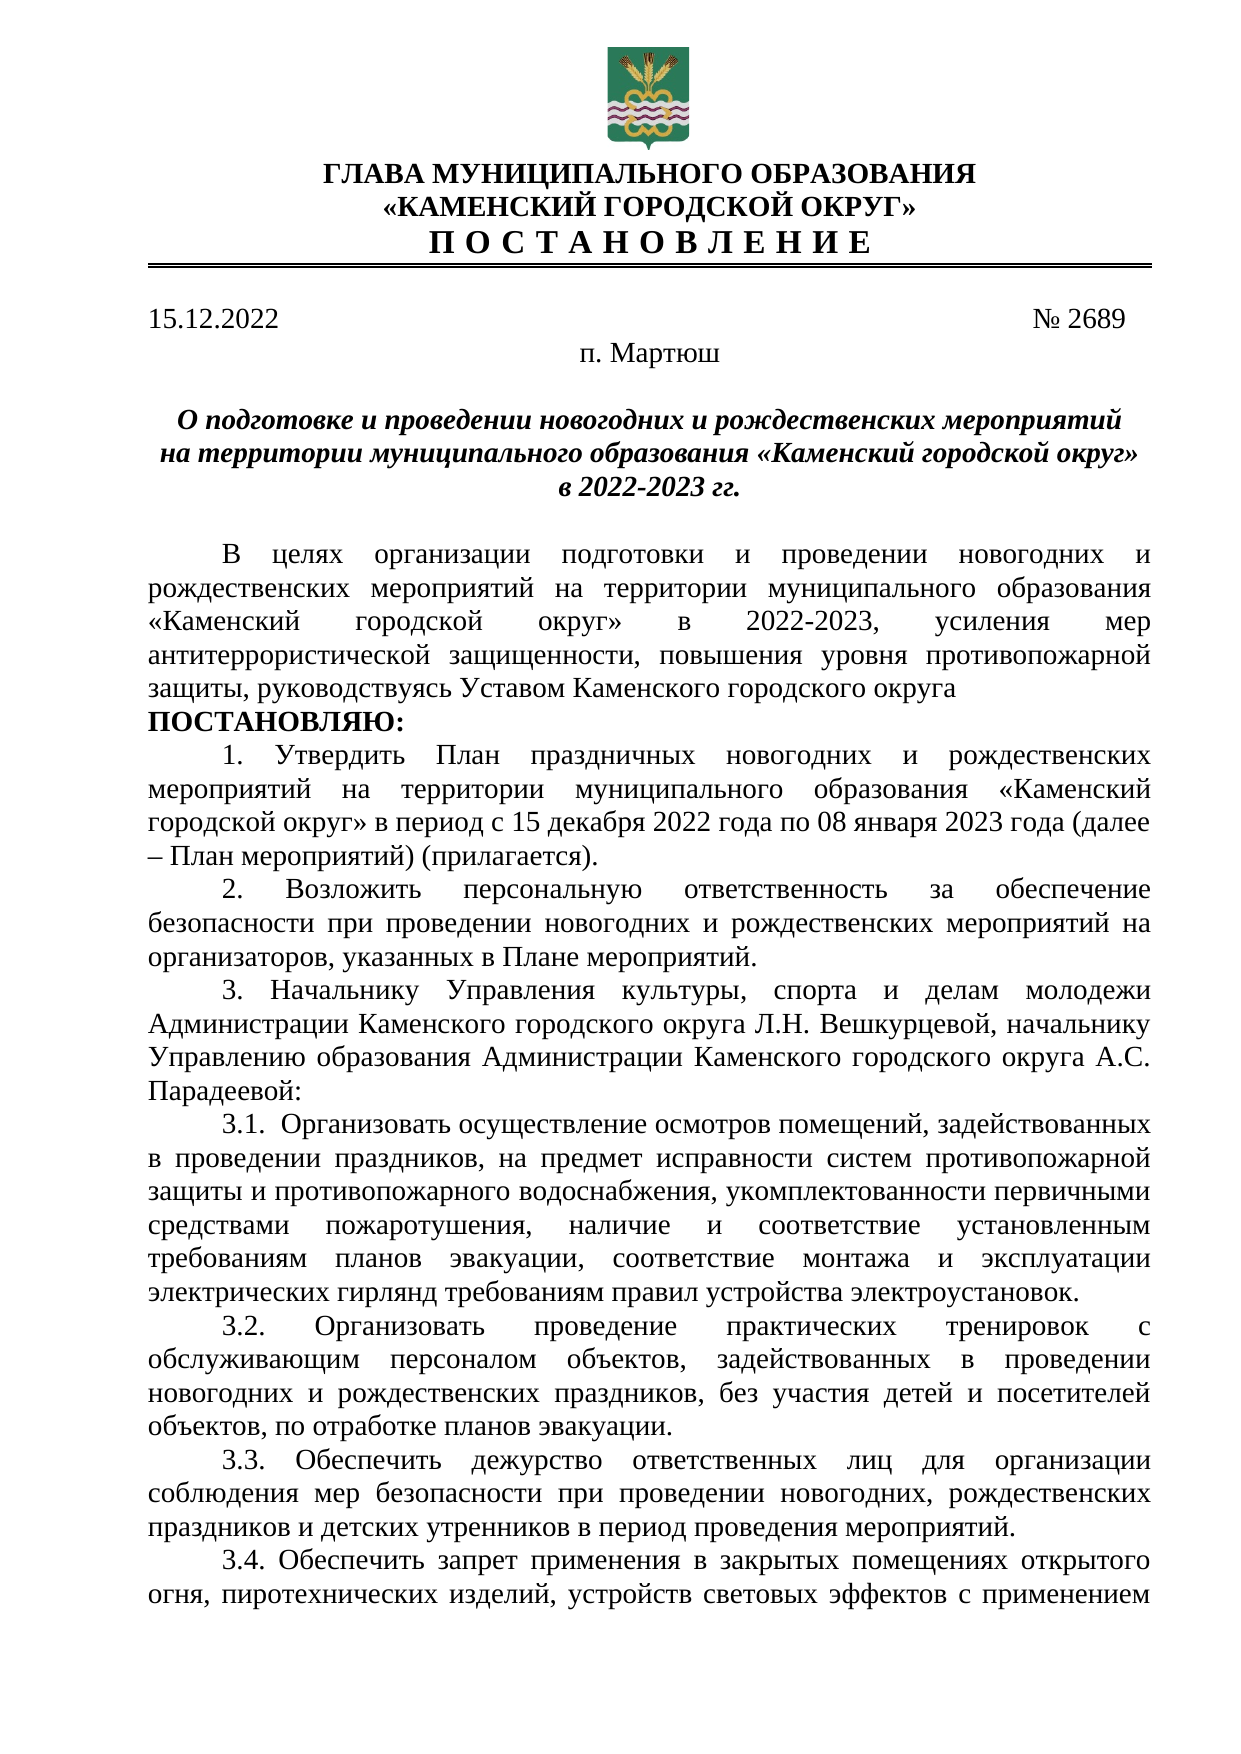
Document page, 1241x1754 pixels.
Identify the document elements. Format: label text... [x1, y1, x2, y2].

text О подготовке и проведении новогодних и рождественских мероприятий [148, 402, 1152, 436]
subtitle ПОСТАНОВЛЕНИЕ [148, 223, 1152, 263]
subtitle 15.12.2022 № 2689 [148, 301, 1152, 335]
text п. Мартюш [148, 335, 1152, 368]
text В целях организации подготовки и проведении новогодних и рождественских мероприятий на территории муниципального образования «Каменский городской округ» в 2022-2023, усиления мер антитеррористической защищенности, повышения уровня противопожарной защиты, руководствуясь Уставом Каменского городского округа [148, 536, 1152, 704]
text ГЛАВА МУНИЦИПАЛЬНОГО ОБРАЗОВАНИЯ [148, 156, 1152, 189]
picture [607, 47, 690, 150]
text 1. Утвердить План праздничных новогодних и рождественских мероприятий на территории муниципального образования «Каменский городской округ» в период с 15 декабря 2022 года по 08 января 2023 года (далее – План мероприятий) (прилагается). [148, 737, 1152, 872]
text 2. Возложить персональную ответственность за обеспечение безопасности при проведении новогодних и рождественских мероприятий на организаторов, указанных в Плане мероприятий. [148, 872, 1152, 972]
text на территории муниципального образования «Каменский городской округ» [148, 436, 1152, 469]
text 3.3. Обеспечить дежурство ответственных лиц для организации соблюдения мер безопасности при проведении новогодних, рождественских праздников и детских утренников в период проведения мероприятий. [148, 1442, 1152, 1542]
text в 2022-2023 гг. [148, 469, 1152, 503]
text 3.2. Организовать проведение практических тренировок с обслуживающим персоналом объектов, задействованных в проведении новогодних и рождественских праздников, без участия детей и посетителей объектов, по отработке планов эвакуации. [148, 1308, 1152, 1442]
text 3. Начальнику Управления культуры, спорта и делам молодежи Администрации Каменского городского округа Л.Н. Вешкурцевой, начальнику Управлению образования Администрации Каменского городского округа А.С. Парадеевой: [148, 972, 1152, 1106]
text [148, 1542, 1152, 1609]
text «КАМЕНСКИЙ ГОРОДСКОЙ ОКРУГ» [148, 189, 1152, 223]
text 3.1. Организовать осуществление осмотров помещений, задействованных в проведении праздников, на предмет исправности систем противопожарной защиты и противопожарного водоснабжения, укомплектованности первичными средствами пожаротушения, наличие и соответствие установленным требованиям планов эвакуации, соответствие монтажа и эксплуатации электрических гирлянд требованиям правил устройства электроустановок. [148, 1106, 1152, 1308]
text ПОСТАНОВЛЯЮ: [148, 704, 1152, 737]
